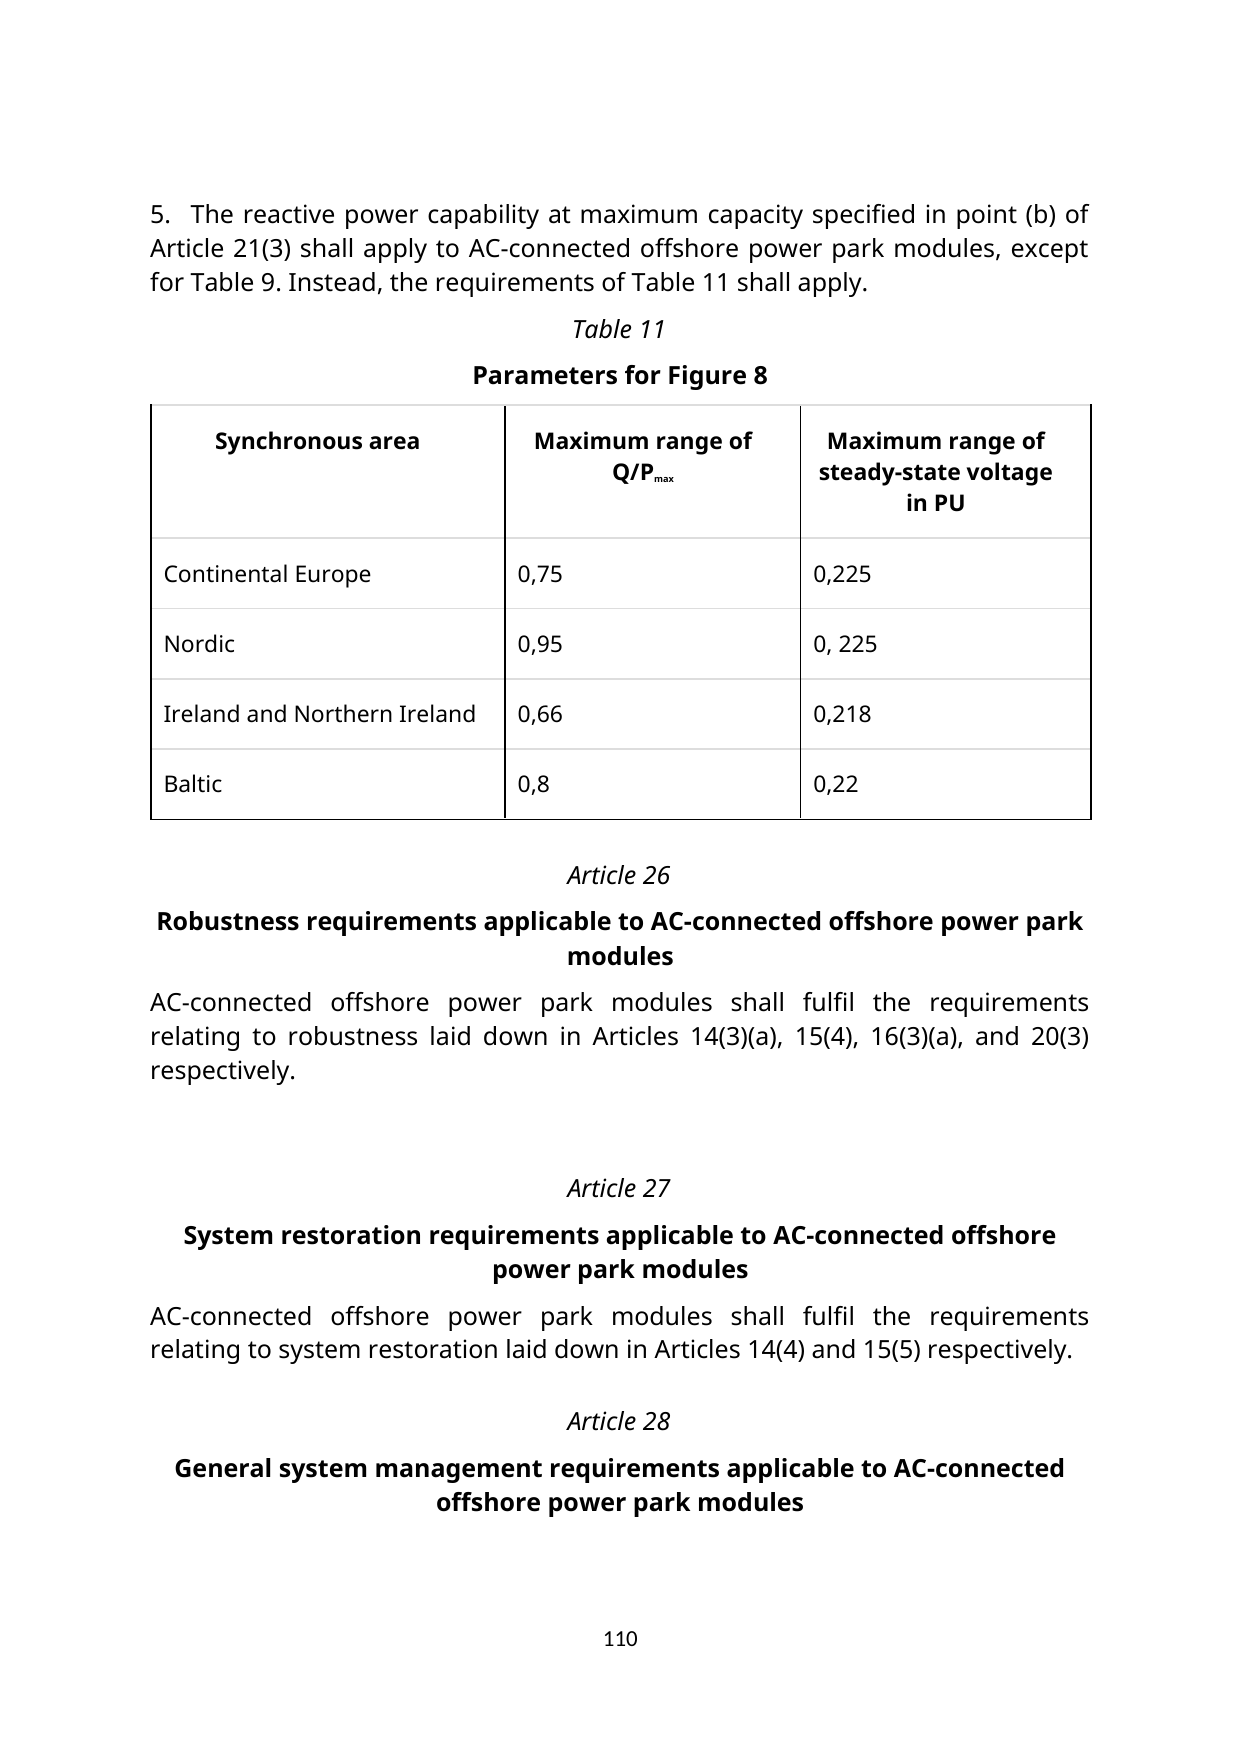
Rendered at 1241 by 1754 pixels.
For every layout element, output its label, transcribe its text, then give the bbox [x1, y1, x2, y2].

table_header Synchronous area [152, 406, 504, 537]
table_cell 0, 225 [801, 609, 1090, 678]
table_header Maximum range of steady-state voltage in PU [801, 406, 1090, 537]
table_cell 0,218 [801, 680, 1090, 748]
table_cell Continental Europe [152, 539, 504, 607]
subtitle Article 28 [150, 1404, 1090, 1438]
table_cell Nordic [152, 609, 504, 678]
subtitle Article 27 [150, 1171, 1090, 1205]
table_cell 0,225 [801, 539, 1090, 607]
table_cell 0,95 [506, 609, 800, 678]
subtitle Article 26 [150, 857, 1090, 892]
text AC-connected offshore power park modules shall fulfil the requirements relating to system restoration laid down in Articles 14(4) and 15(5) respectively. [150, 1298, 1090, 1366]
table_header Maximum range of Q/Pmax [506, 406, 800, 537]
table_cell Ireland and Northern Ireland [152, 680, 504, 748]
text Parameters for Figure 8 [150, 358, 1090, 392]
text Robustness requirements applicable to AC-connected offshore power park modules [150, 904, 1090, 972]
text General system management requirements applicable to AC-connected offshore power park modules [150, 1450, 1090, 1518]
text Table 11 [150, 311, 1090, 345]
table_cell 0,22 [801, 750, 1090, 818]
table_cell Baltic [152, 750, 504, 818]
text System restoration requirements applicable to AC-connected offshore power park modules [150, 1217, 1090, 1286]
table_cell 0,66 [506, 680, 800, 748]
text 5. The reactive power capability at maximum capacity specified in point (b) of Article 21(3) shall apply to AC-connected offshore power park modules, except for Table 9. Instead, the requirements of Table 11 shall apply. [150, 197, 1090, 299]
text AC-connected offshore power park modules shall fulfil the requirements relating to robustness laid down in Articles 14(3)(a), 15(4), 16(3)(a), and 20(3) respectively. [150, 985, 1090, 1087]
table_cell 0,75 [506, 539, 800, 607]
table_cell 0,8 [506, 750, 800, 818]
